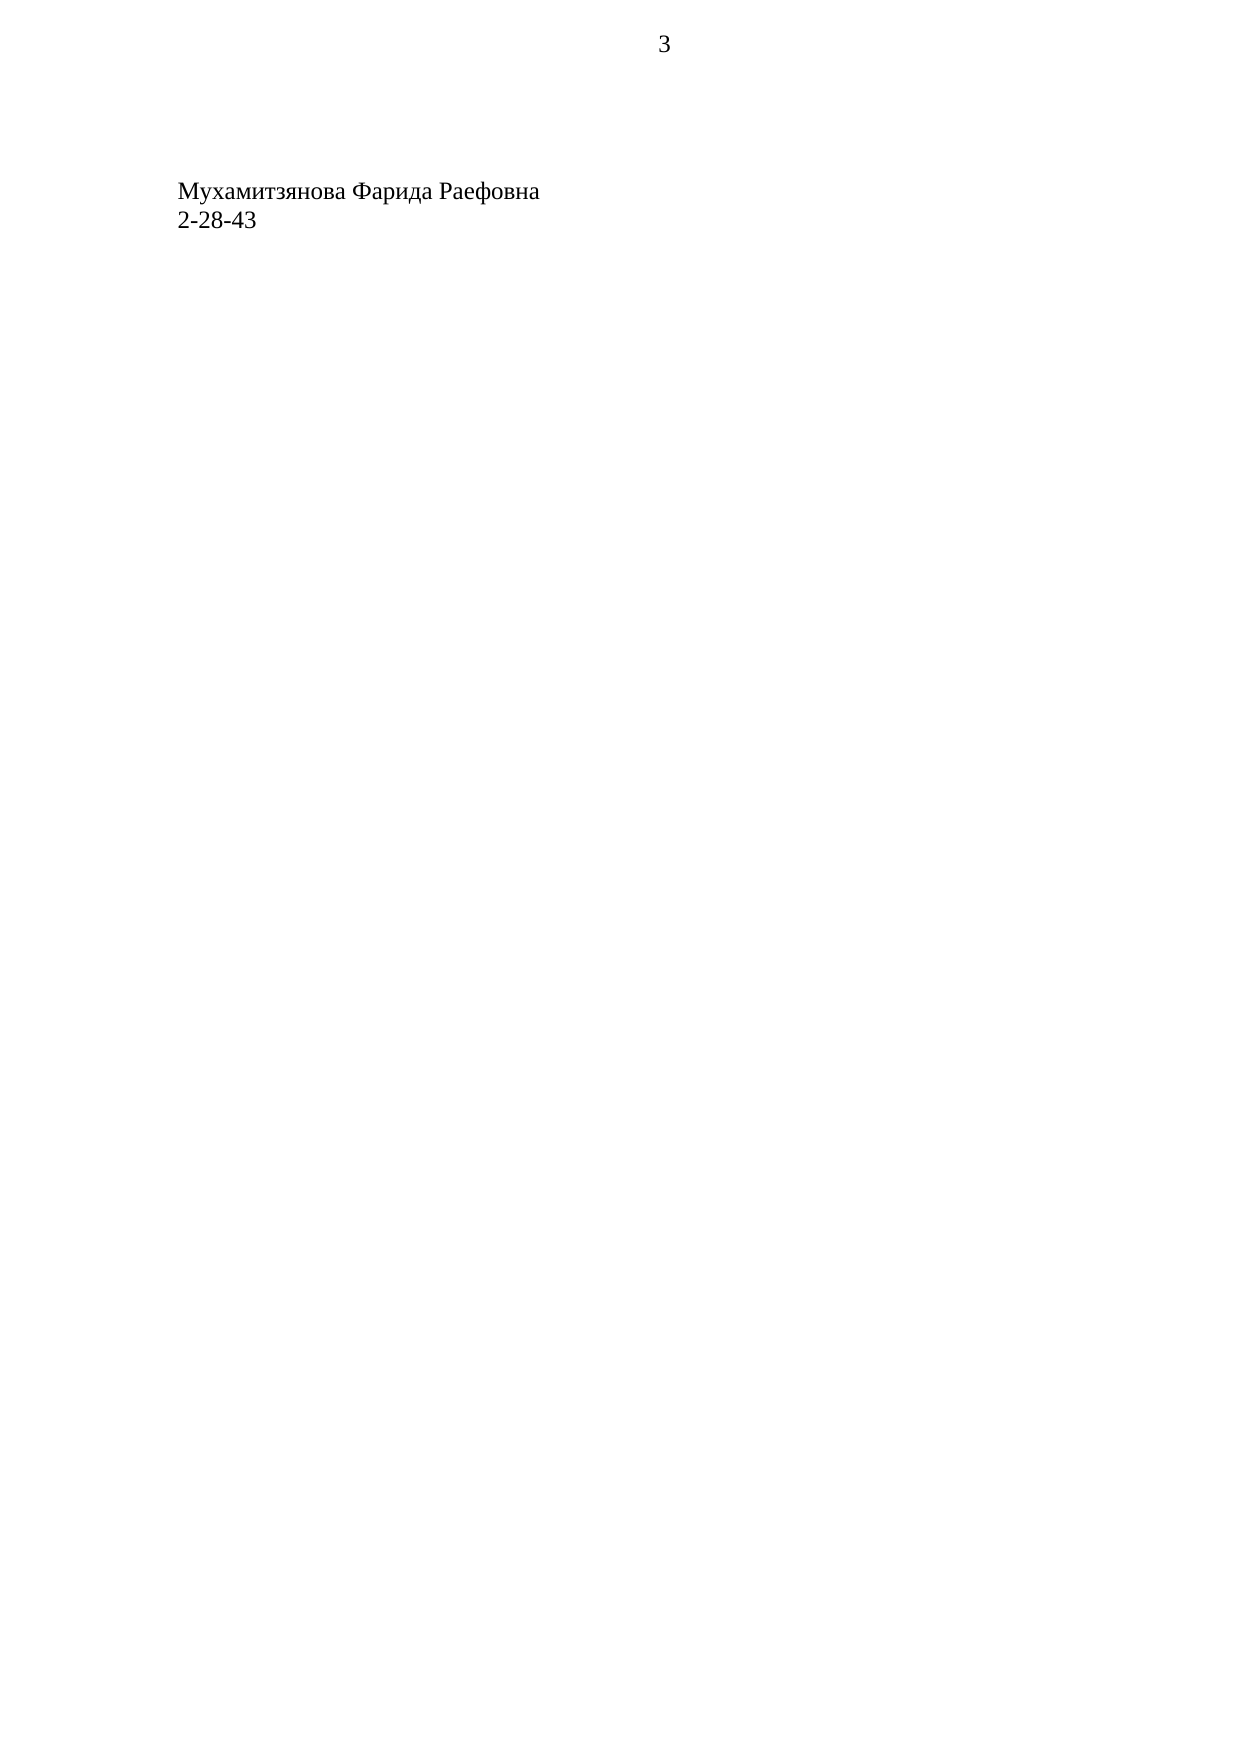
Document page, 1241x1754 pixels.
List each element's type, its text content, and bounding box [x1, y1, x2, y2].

text Мухамитзянова Фарида Раефовна [177, 176, 1152, 205]
text 2-28-43 [177, 205, 1152, 234]
